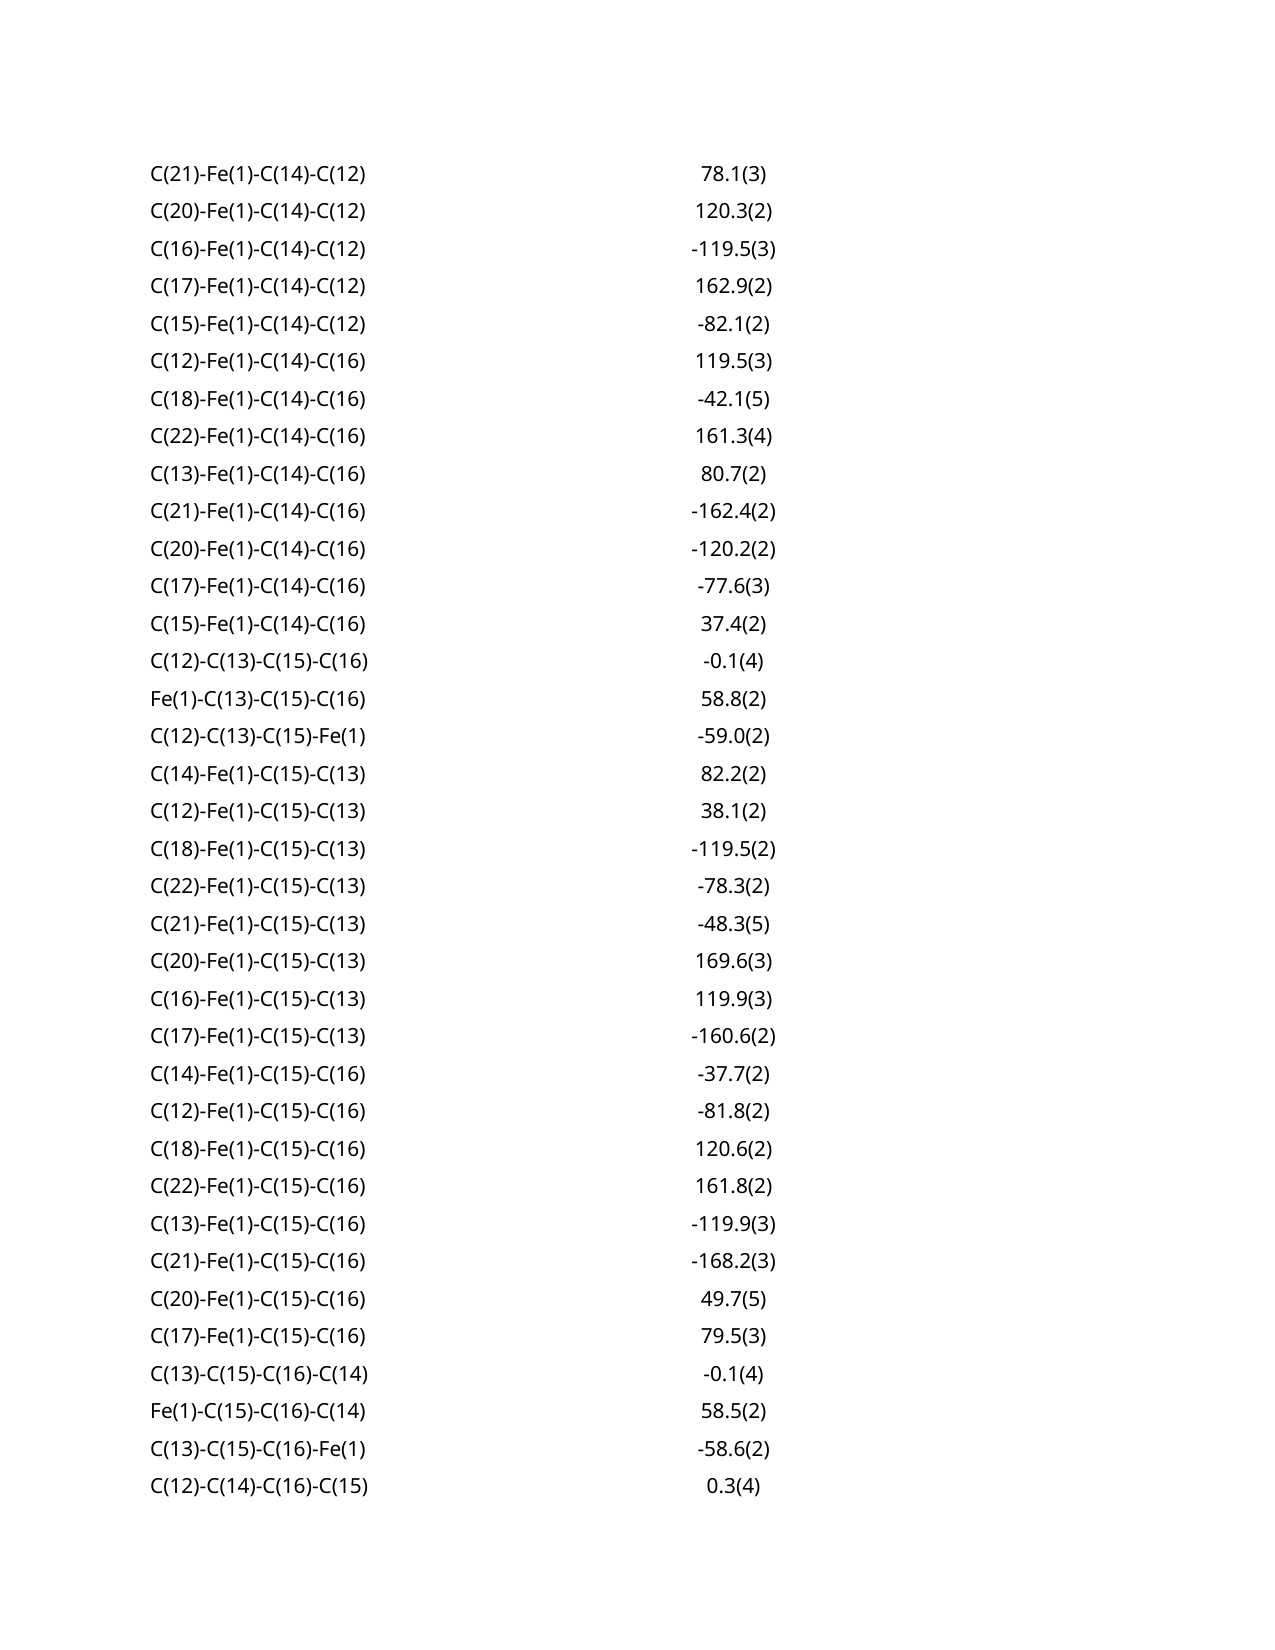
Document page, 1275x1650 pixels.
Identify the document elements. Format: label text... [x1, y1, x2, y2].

text C(15)-Fe(1)-C(14)-C(16) 37.4(2) [150, 600, 1125, 637]
text C(21)-Fe(1)-C(14)-C(12) 78.1(3) [150, 150, 1125, 187]
text C(12)-Fe(1)-C(14)-C(16) 119.5(3) [150, 337, 1125, 375]
text C(16)-Fe(1)-C(14)-C(12) -119.5(3) [150, 225, 1125, 262]
text C(22)-Fe(1)-C(15)-C(13) -78.3(2) [150, 862, 1125, 900]
text C(14)-Fe(1)-C(15)-C(13) 82.2(2) [150, 750, 1125, 787]
text C(20)-Fe(1)-C(14)-C(12) 120.3(2) [150, 187, 1125, 225]
text C(12)-Fe(1)-C(15)-C(16) -81.8(2) [150, 1087, 1125, 1125]
text C(13)-C(15)-C(16)-C(14) -0.1(4) [150, 1350, 1125, 1387]
text C(17)-Fe(1)-C(14)-C(12) 162.9(2) [150, 262, 1125, 300]
text C(20)-Fe(1)-C(14)-C(16) -120.2(2) [150, 525, 1125, 562]
text C(12)-C(13)-C(15)-C(16) -0.1(4) [150, 637, 1125, 675]
text C(13)-Fe(1)-C(15)-C(16) -119.9(3) [150, 1200, 1125, 1237]
text C(18)-Fe(1)-C(15)-C(16) 120.6(2) [150, 1125, 1125, 1162]
text C(22)-Fe(1)-C(15)-C(16) 161.8(2) [150, 1162, 1125, 1200]
text Fe(1)-C(15)-C(16)-C(14) 58.5(2) [150, 1387, 1125, 1425]
text C(22)-Fe(1)-C(14)-C(16) 161.3(4) [150, 412, 1125, 450]
text C(15)-Fe(1)-C(14)-C(12) -82.1(2) [150, 300, 1125, 337]
text C(20)-Fe(1)-C(15)-C(16) 49.7(5) [150, 1275, 1125, 1312]
text C(12)-Fe(1)-C(15)-C(13) 38.1(2) [150, 787, 1125, 825]
text C(13)-Fe(1)-C(14)-C(16) 80.7(2) [150, 450, 1125, 487]
text C(16)-Fe(1)-C(15)-C(13) 119.9(3) [150, 975, 1125, 1012]
text C(17)-Fe(1)-C(14)-C(16) -77.6(3) [150, 562, 1125, 600]
text C(18)-Fe(1)-C(15)-C(13) -119.5(2) [150, 825, 1125, 862]
text C(20)-Fe(1)-C(15)-C(13) 169.6(3) [150, 937, 1125, 975]
text C(14)-Fe(1)-C(15)-C(16) -37.7(2) [150, 1050, 1125, 1087]
text C(21)-Fe(1)-C(15)-C(16) -168.2(3) [150, 1237, 1125, 1275]
text C(12)-C(14)-C(16)-C(15) 0.3(4) [150, 1462, 1125, 1500]
text C(17)-Fe(1)-C(15)-C(16) 79.5(3) [150, 1312, 1125, 1350]
text C(18)-Fe(1)-C(14)-C(16) -42.1(5) [150, 375, 1125, 412]
text C(13)-C(15)-C(16)-Fe(1) -58.6(2) [150, 1425, 1125, 1462]
text Fe(1)-C(13)-C(15)-C(16) 58.8(2) [150, 675, 1125, 712]
text C(21)-Fe(1)-C(15)-C(13) -48.3(5) [150, 900, 1125, 937]
text C(12)-C(13)-C(15)-Fe(1) -59.0(2) [150, 712, 1125, 750]
text C(17)-Fe(1)-C(15)-C(13) -160.6(2) [150, 1012, 1125, 1050]
text C(21)-Fe(1)-C(14)-C(16) -162.4(2) [150, 487, 1125, 525]
